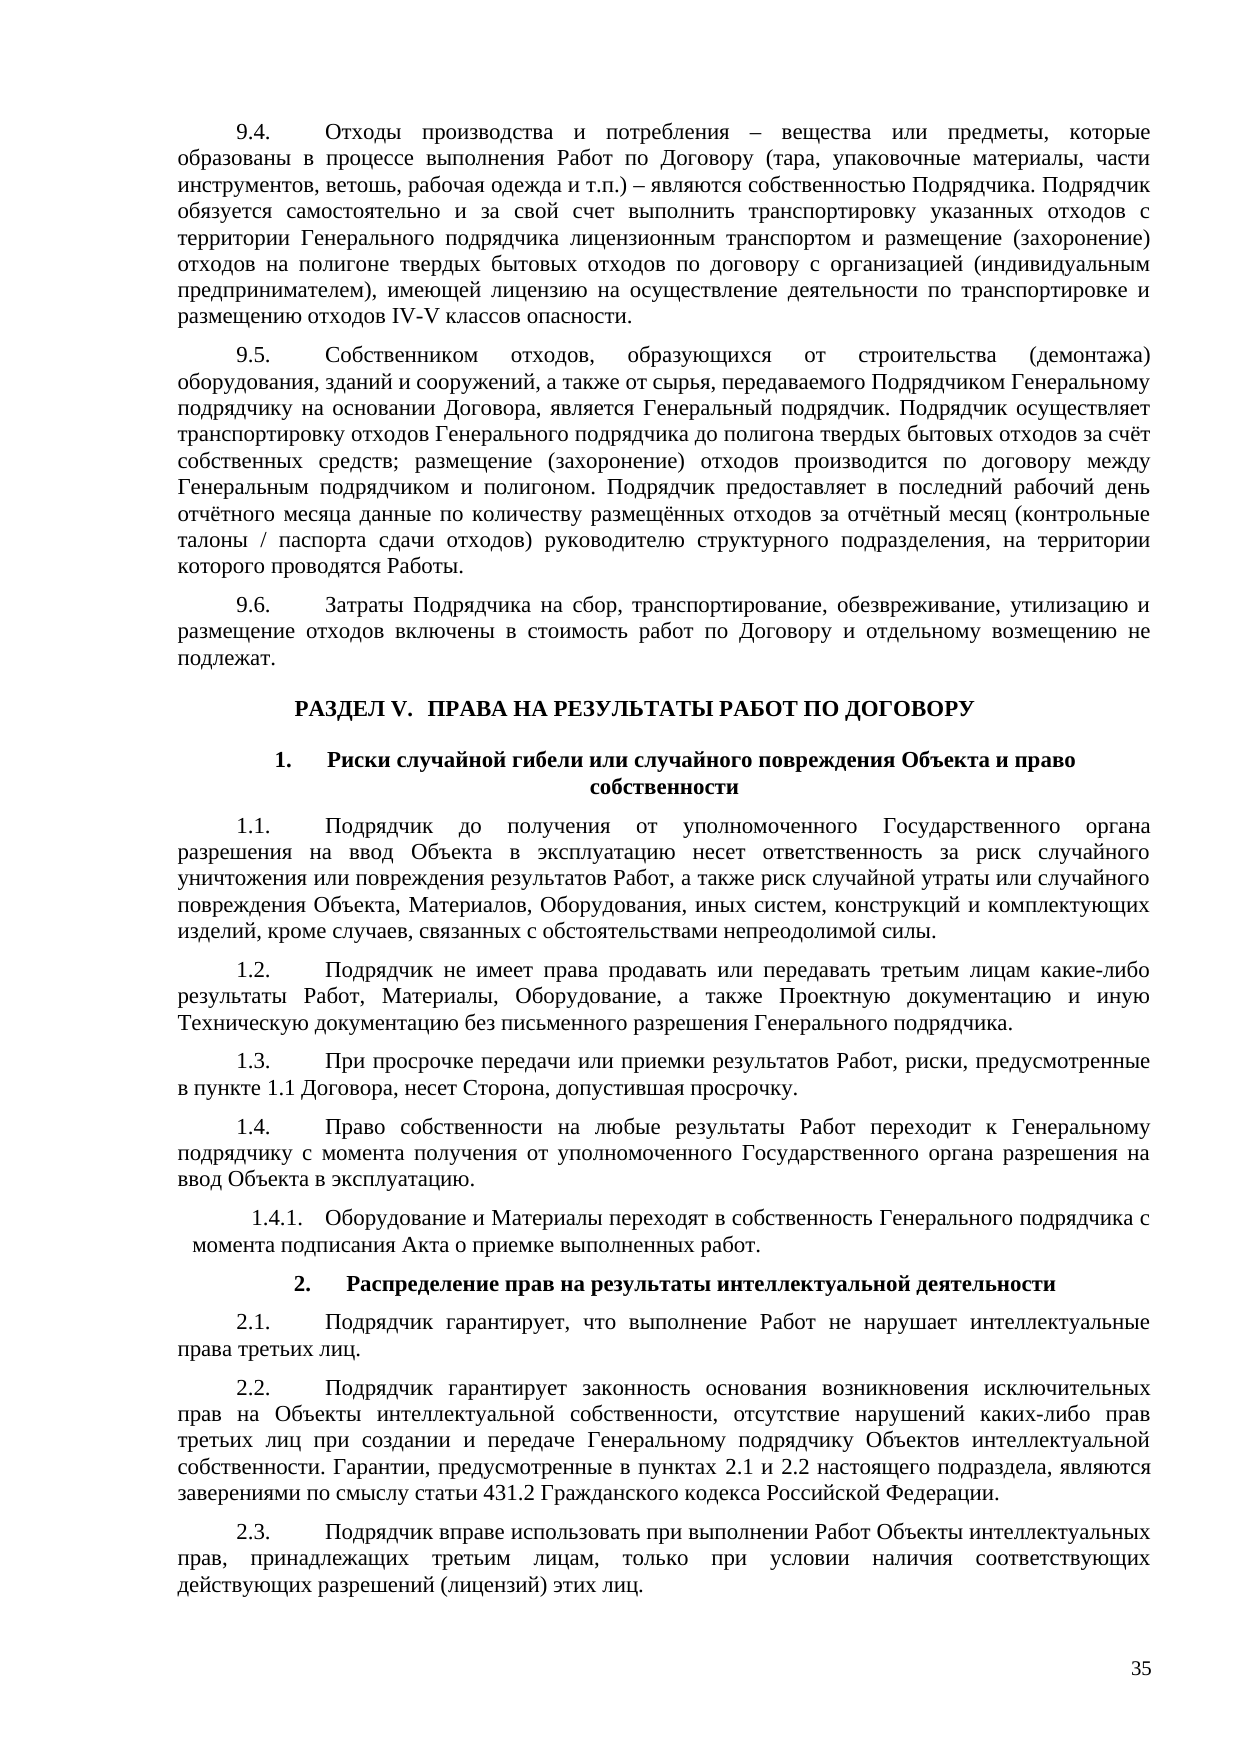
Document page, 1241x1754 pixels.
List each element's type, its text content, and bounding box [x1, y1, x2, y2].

text Распределение прав на результаты интеллектуальной деятельности [177, 1269, 1152, 1296]
text Собственником отходов, образующихся от строительства (демонтажа) оборудования, зданий и сооружений, а также от сырья, передаваемого Подрядчиком Генеральному подрядчику на основании Договора, является Генеральный подрядчик. Подрядчик осуществляет транспортировку отходов Генерального подрядчика до полигона твердых бытовых отходов за счёт собственных средств; размещение (захоронение) отходов производится по договору между Генеральным подрядчиком и полигоном. Подрядчик предоставляет в последний рабочий день отчётного месяца данные по количеству размещённых отходов за отчётный месяц (контрольные талоны / паспорта сдачи отходов) руководителю структурного подразделения, на территории которого проводятся Работы. [177, 341, 1152, 579]
text ПРАВА НА РЕЗУЛЬТАТЫ РАБОТ ПО ДОГОВОРУ [177, 695, 1152, 722]
text Подрядчик гарантирует, что выполнение Работ не нарушает интеллектуальные права третьих лиц. [177, 1308, 1152, 1361]
text Подрядчик не имеет права продавать или передавать третьим лицам какие-либо результаты Работ, Материалы, Оборудование, а также Проектную документацию и иную Техническую документацию без письменного разрешения Генерального подрядчика. [177, 956, 1152, 1035]
text Затраты Подрядчика на сбор, транспортирование, обезвреживание, утилизацию и размещение отходов включены в стоимость работ по Договору и отдельному возмещению не подлежат. [177, 591, 1152, 670]
text Риски случайной гибели или случайного повреждения Объекта и право собственности [177, 747, 1152, 799]
text Подрядчик до получения от уполномоченного Государственного органа разрешения на ввод Объекта в эксплуатацию несет ответственность за риск случайного уничтожения или повреждения результатов Работ, а также риск случайной утраты или случайного повреждения Объекта, Материалов, Оборудования, иных систем, конструкций и комплектующих изделий, кроме случаев, связанных с обстоятельствами непреодолимой силы. [177, 812, 1152, 943]
text Отходы производства и потребления – вещества или предметы, которые образованы в процессе выполнения Работ по Договору (тара, упаковочные материалы, части инструментов, ветошь, рабочая одежда и т.п.) – являются собственностью Подрядчика. Подрядчик обязуется самостоятельно и за свой счет выполнить транспортировку указанных отходов с территории Генерального подрядчика лицензионным транспортом и размещение (захоронение) отходов на полигоне твердых бытовых отходов по договору с организацией (индивидуальным предпринимателем), имеющей лицензию на осуществление деятельности по транспортировке и размещению отходов IV-V классов опасности. [177, 118, 1152, 329]
text Подрядчик вправе использовать при выполнении Работ Объекты интеллектуальных прав, принадлежащих третьим лицам, только при условии наличия соответствующих действующих разрешений (лицензий) этих лиц. [177, 1518, 1152, 1597]
text Оборудование и Материалы переходят в собственность Генерального подрядчика с момента подписания Акта о приемке выполненных работ. [192, 1204, 1152, 1257]
text Право собственности на любые результаты Работ переходит к Генеральному подрядчику с момента получения от уполномоченного Государственного органа разрешения на ввод Объекта в эксплуатацию. [177, 1113, 1152, 1192]
